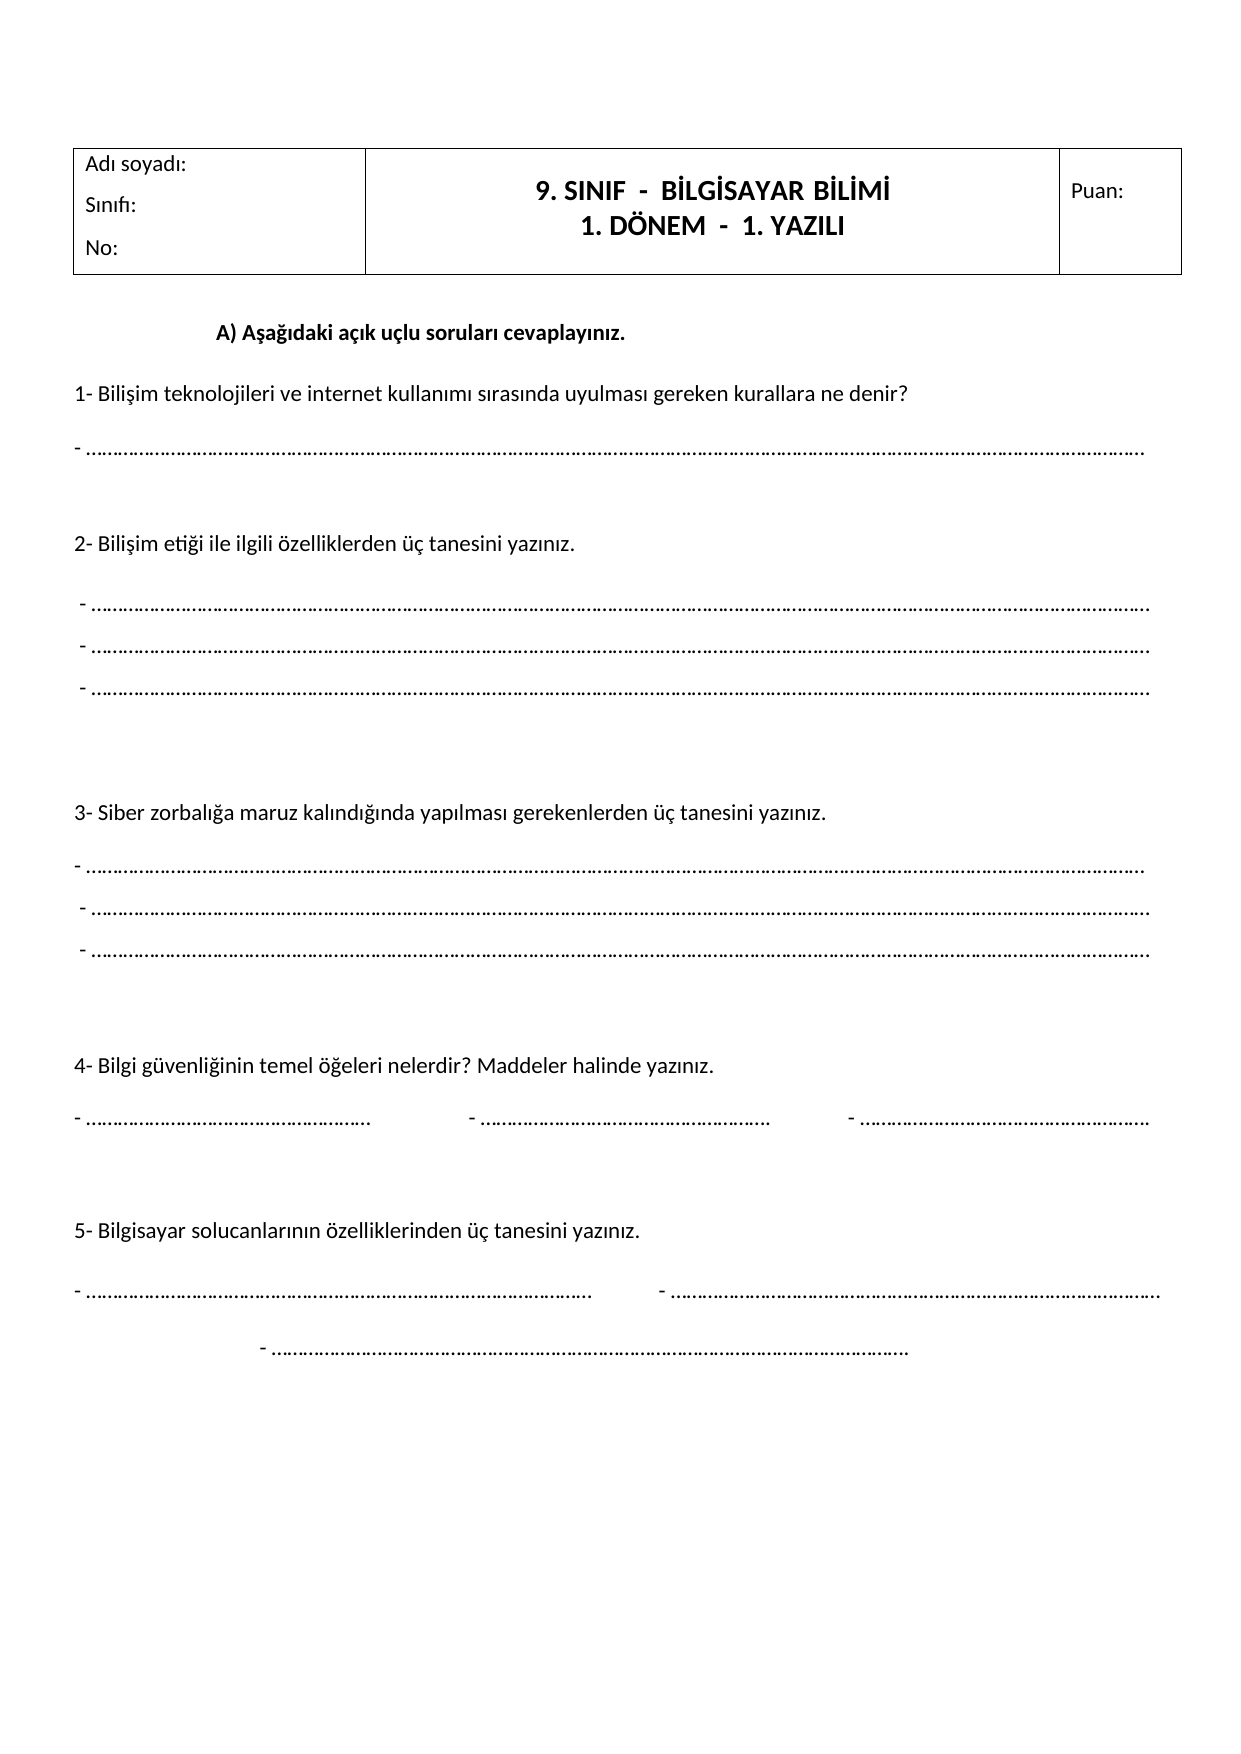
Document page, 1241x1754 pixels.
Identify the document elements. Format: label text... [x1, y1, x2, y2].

text - ………………………………………………………………………………………………………………………………………………………………………………… [74, 935, 1167, 963]
text - …………………………………………………………………………………………………………. [74, 1333, 1167, 1361]
table_header 9. SINIF - BİLGİSAYAR BİLİMİ 1. DÖNEM - 1. YAZILI [366, 149, 1059, 274]
text - …………………………………………………………………………………… - ………………………………………………………………………………… [74, 1277, 1167, 1305]
text 5- Bilgisayar solucanlarının özelliklerinden üç tanesini yazınız. [74, 1216, 1167, 1244]
text 2- Bilişim etiği ile ilgili özelliklerden üç tanesini yazınız. [74, 529, 1167, 557]
text - ………………………………………………………………………………………………………………………………………………………………………………… [74, 893, 1167, 921]
text 4- Bilgi güvenliğinin temel öğeleri nelerdir? Maddeler halinde yazınız. [74, 1051, 1167, 1079]
text - ………………………………………………………………………………………………………………………………………………………………………………… [74, 631, 1167, 659]
text - ……………………………………………… - ………………………………………………. - ………………………………………………. [74, 1103, 1167, 1131]
list A) Aşağıdaki açık uçlu soruları cevaplayınız. [149, 318, 1167, 347]
text 3- Siber zorbalığa maruz kalındığında yapılması gerekenlerden üç tanesini yazınız. [74, 798, 1167, 826]
table_header Puan: [1060, 149, 1181, 274]
text - ………………………………………………………………………………………………………………………………………………………………………………… [74, 673, 1167, 701]
text - ………………………………………………………………………………………………………………………………………………………………………………… [74, 851, 1167, 879]
text 1- Bilişim teknolojileri ve internet kullanımı sırasında uyulması gereken kurallara ne denir? [74, 379, 1167, 407]
text - ………………………………………………………………………………………………………………………………………………………………………………… [74, 589, 1167, 617]
table_header Adı soyadı: Sınıfı: No: [74, 149, 365, 274]
text - ………………………………………………………………………………………………………………………………………………………………………………… [74, 433, 1167, 461]
